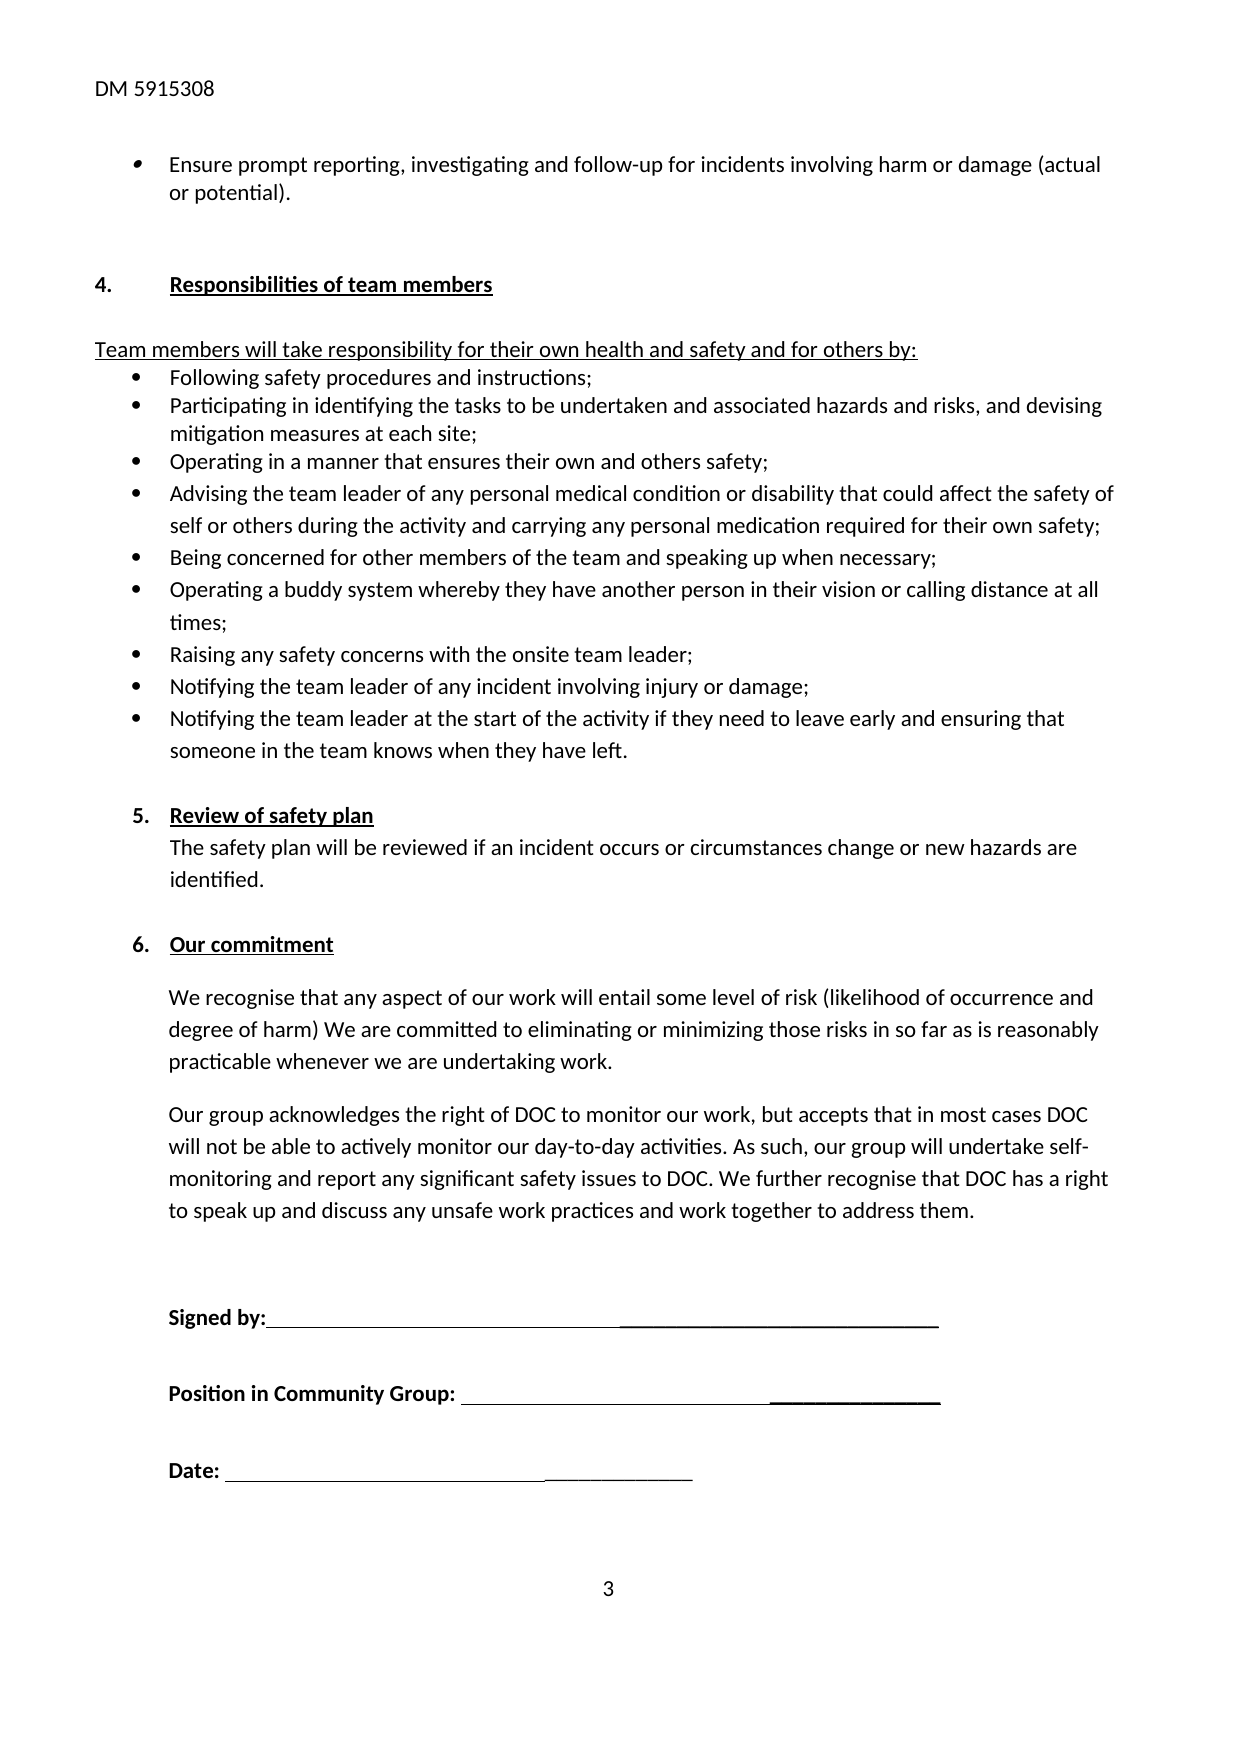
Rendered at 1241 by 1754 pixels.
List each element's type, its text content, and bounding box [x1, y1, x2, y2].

list Our commitment [132, 930, 1122, 958]
list Operating in a manner that ensures their own and others safety; [132, 447, 1122, 475]
list Responsibilities of team members [94, 270, 1122, 298]
list Review of safety plan [132, 801, 1122, 829]
list Advising the team leader of any personal medical condition or disability that could affect the safety of self or others during the activity and carrying any personal medication required for their own safety; [132, 479, 1122, 539]
list Ensure prompt reporting, investigating and follow-up for incidents involving harm or damage (actual or potential). [132, 150, 1122, 206]
list Raising any safety concerns with the onsite team leader; [132, 640, 1122, 668]
list Operating a buddy system whereby they have another person in their vision or calling distance at all times; [132, 576, 1122, 636]
text Position in Community Group: _______________ [94, 1379, 1122, 1408]
list Following safety procedures and instructions; [132, 363, 1122, 391]
text Team members will take responsibility for their own health and safety and for others by: [94, 335, 1122, 363]
text Our group acknowledges the right of DOC to monitor our work, but accepts that in most cases DOC will not be able to actively monitor our day-to-day activities. As such, our group will undertake self-monitoring and report any significant safety issues to DOC. We further recognise that DOC has a right to speak up and discuss any unsafe work practices and work together to address them. [168, 1100, 1122, 1225]
list Being concerned for other members of the team and speaking up when necessary; [132, 543, 1122, 571]
list Notifying the team leader of any incident involving injury or damage; [132, 672, 1122, 700]
text Signed by: ____________________________ [94, 1303, 1122, 1331]
text We recognise that any aspect of our work will entail some level of risk (likelihood of occurrence and degree of harm) We are committed to eliminating or minimizing those risks in so far as is reasonably practicable whenever we are undertaking work. [168, 983, 1122, 1075]
list The safety plan will be reviewed if an incident occurs or circumstances change or new hazards are identified. [169, 833, 1122, 893]
text Date: _____________ [94, 1456, 1122, 1484]
list Participating in identifying the tasks to be undertaken and associated hazards and risks, and devising mitigation measures at each site; [132, 391, 1122, 447]
list Notifying the team leader at the start of the activity if they need to leave early and ensuring that someone in the team knows when they have left. [132, 704, 1122, 764]
